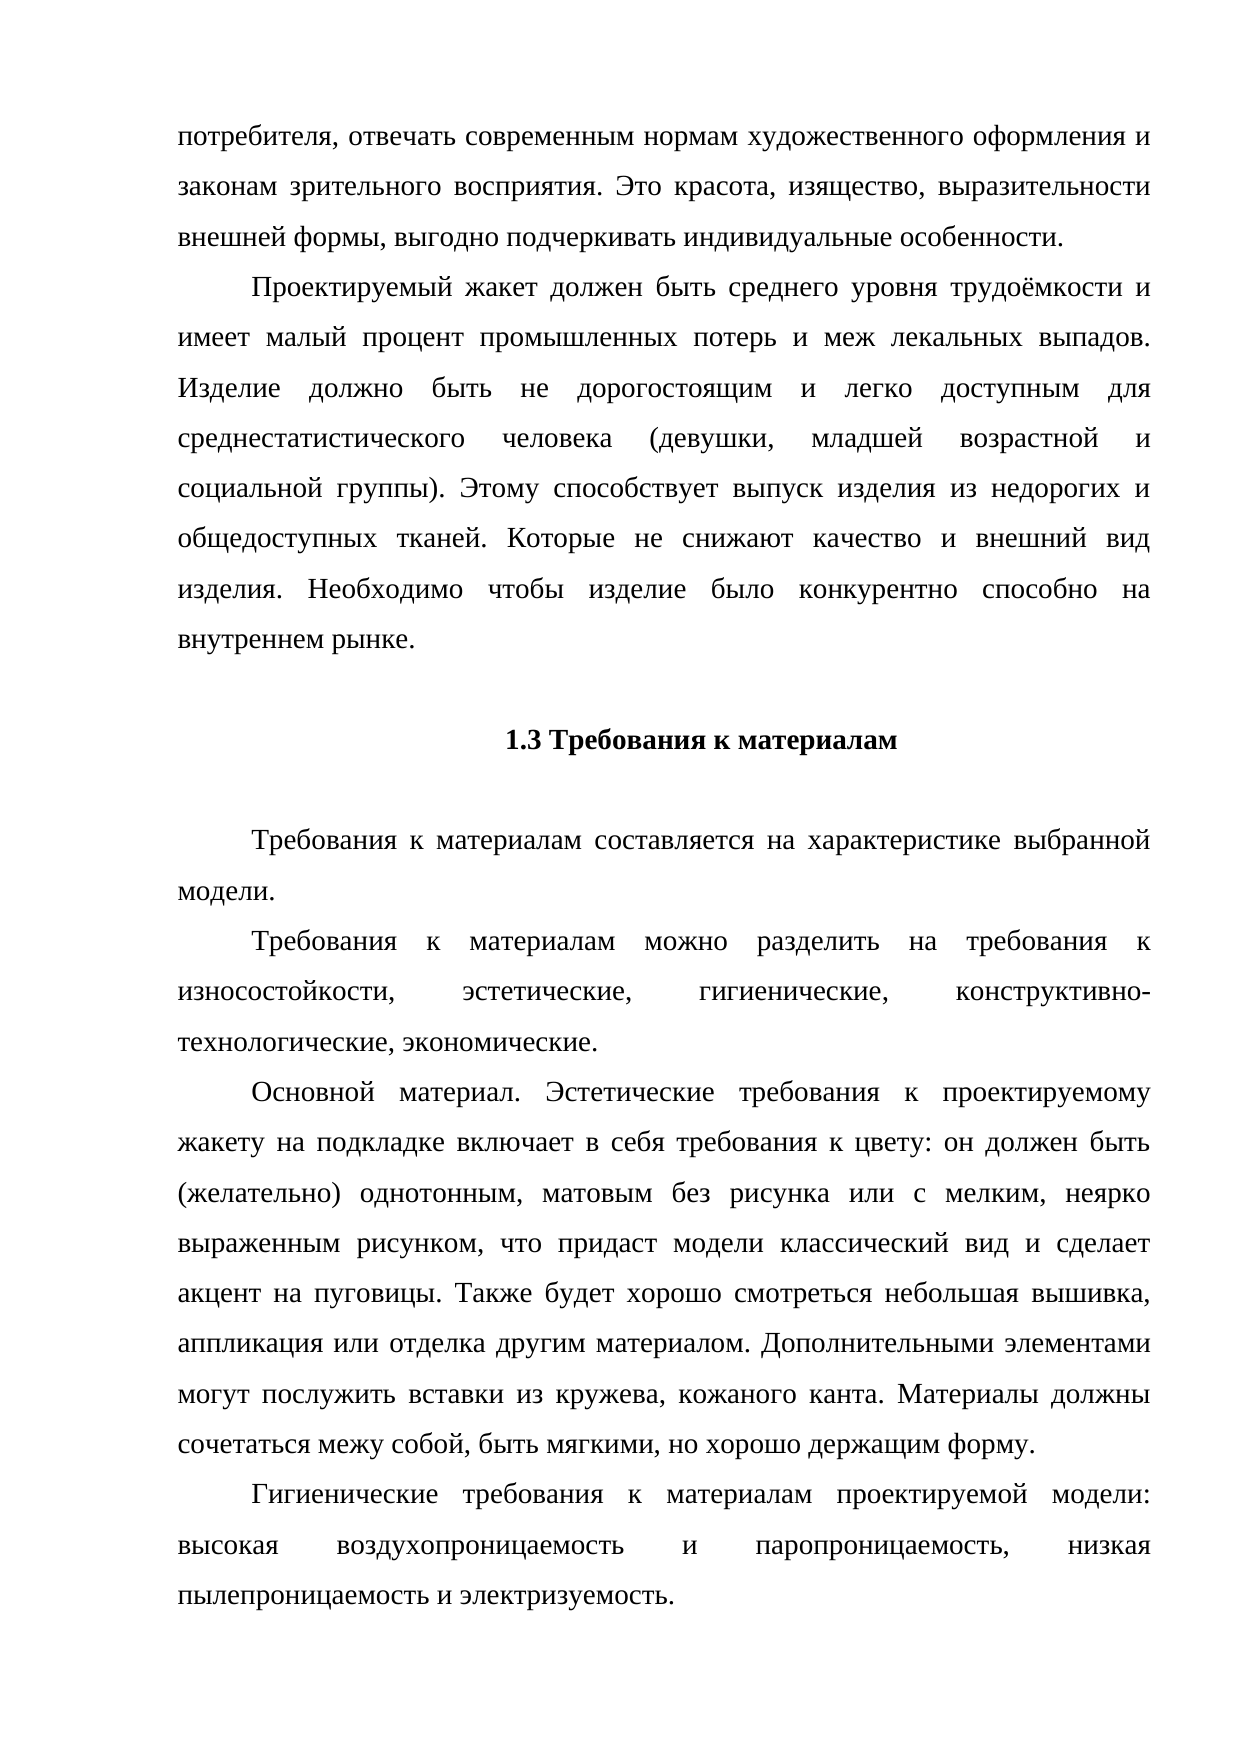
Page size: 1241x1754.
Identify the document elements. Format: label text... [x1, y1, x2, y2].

text Основной материал. Эстетические требования к проектируемому жакету на подкладке включает в себя требования к цвету: он должен быть (желательно) однотонным, матовым без рисунка или с мелким, неярко выраженным рисунком, что придаст модели классический вид и сделает акцент на пуговицы. Также будет хорошо смотреться небольшая вышивка, аппликация или отделка другим материалом. Дополнительными элементами могут послужить вставки из кружева, кожаного канта. Материалы должны сочетаться межу собой, быть мягкими, но хорошо держащим форму. [177, 1074, 1152, 1460]
text Требования к материалам составляется на характеристике выбранной модели. [177, 822, 1152, 906]
text Требования к материалам можно разделить на требования к износостойкости, эстетические, гигиенические, конструктивно-технологические, экономические. [177, 923, 1152, 1057]
text Гигиенические требования к материалам проектируемой модели: высокая воздухопроницаемость и паропроницаемость, низкая пылепроницаемость и электризуемость. [177, 1477, 1152, 1611]
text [177, 118, 1152, 252]
text Проектируемый жакет должен быть среднего уровня трудоёмкости и имеет малый процент промышленных потерь и меж лекальных выпадов. Изделие должно быть не дорогостоящим и легко доступным для среднестатистического человека (девушки, младшей возрастной и социальной группы). Этому способствует выпуск изделия из недорогих и общедоступных тканей. Которые не снижают качество и внешний вид изделия. Необходимо чтобы изделие было конкурентно способно на внутреннем рынке. [177, 269, 1152, 655]
text 1.3 Требования к материалам [177, 722, 1152, 755]
